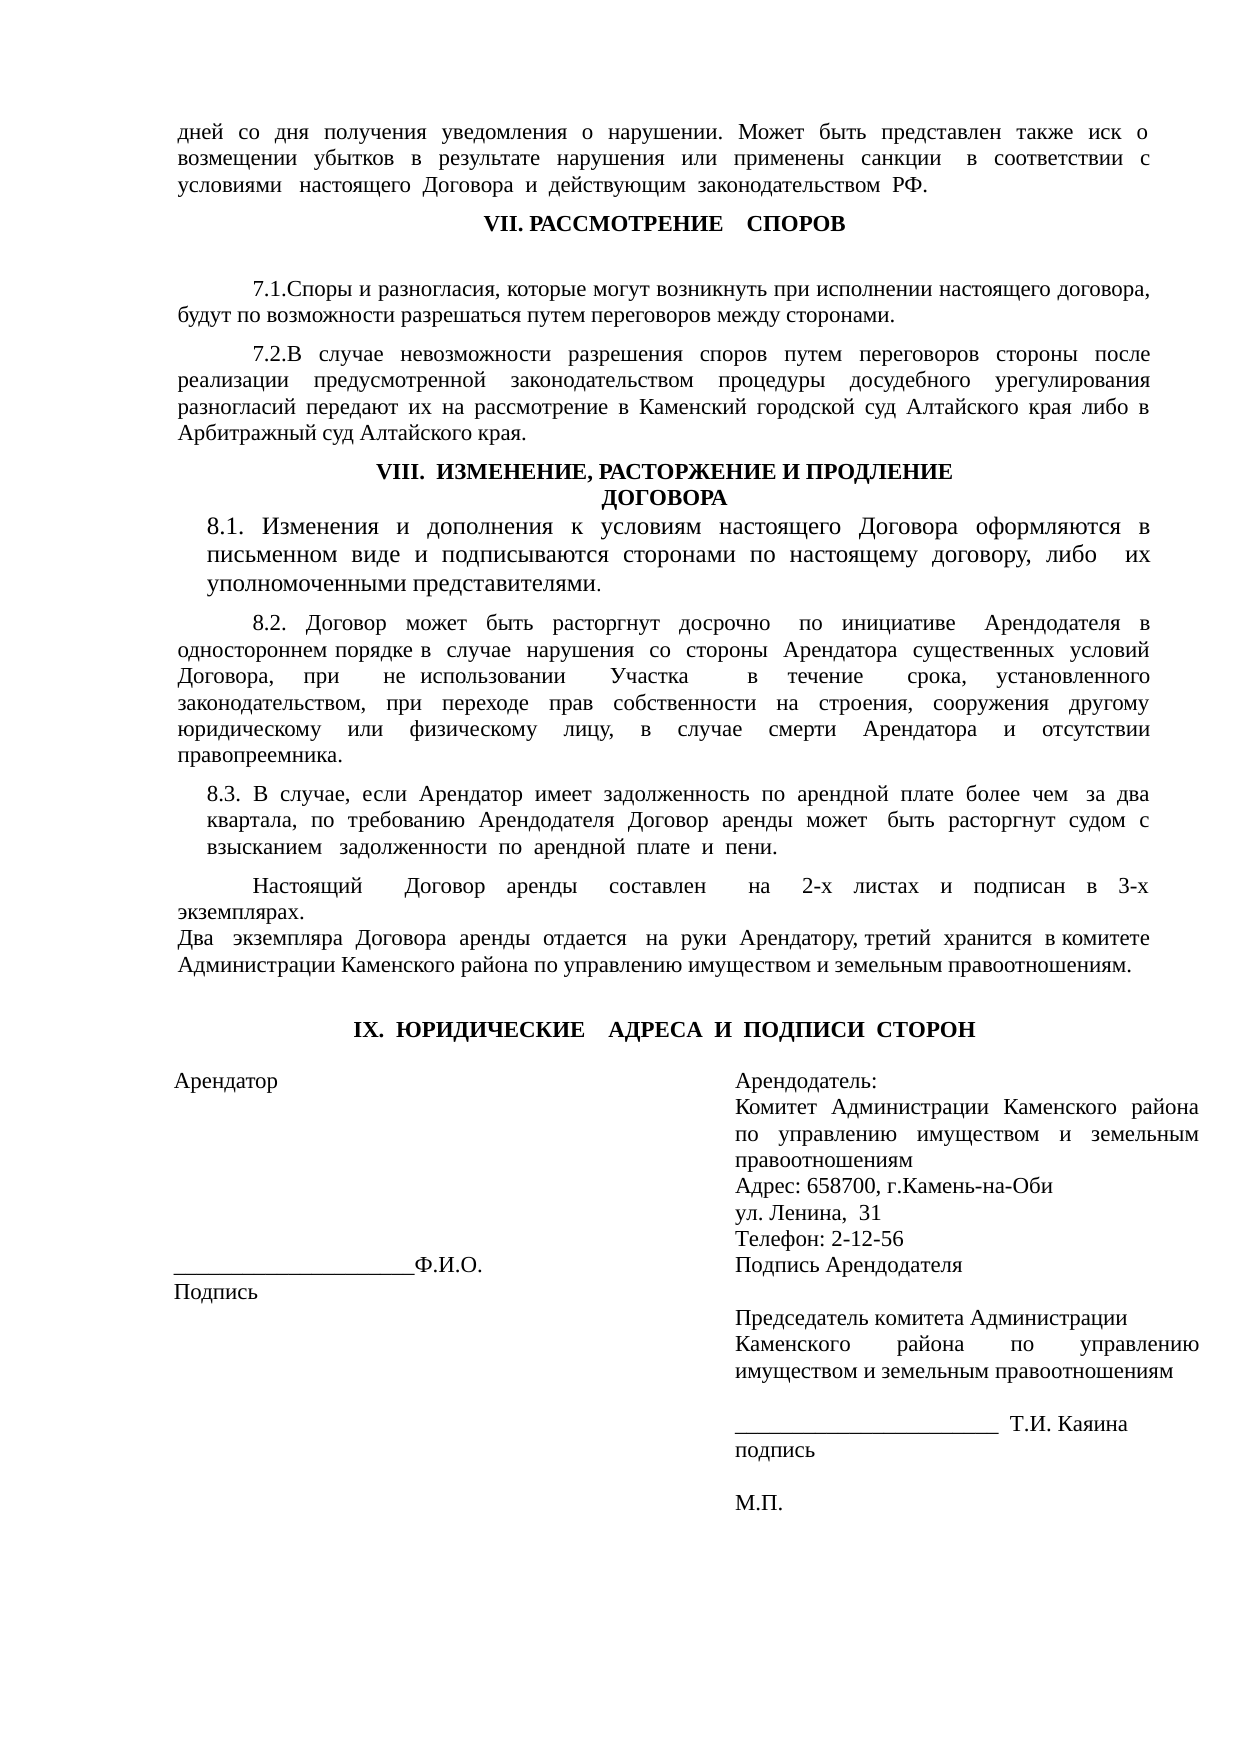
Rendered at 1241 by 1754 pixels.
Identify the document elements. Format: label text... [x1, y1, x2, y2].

text 8.2. Договор может быть расторгнут досрочно по инициативе Арендодателя в одностороннем порядке в случае нарушения со стороны Арендатора существенных условий Договора, при не использовании Участка в течение срока, установленного законодательством, при переходе прав собственности на строения, сооружения другому юридическому или физическому лицу, в случае смерти Арендатора и отсутствии правопреемника. [177, 609, 1152, 768]
text 7.1.Споры и разногласия, которые могут возникнуть при исполнении настоящего договора, будут по возможности разрешаться путем переговоров между сторонами. [177, 275, 1152, 328]
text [177, 118, 1152, 197]
subtitle IХ. ЮРИДИЧЕСКИЕ АДРЕСА И ПОДПИСИ СТОРОН [177, 1017, 1152, 1043]
text VII. РАССМОТРЕНИЕ СПОРОВ [177, 210, 1152, 236]
text ДОГОВОРА [177, 484, 1152, 511]
table_header Арендатор _____________________Ф.И.О. Подпись [163, 1067, 723, 1538]
text 8.3. В случае, если Арендатор имеет задолженность по арендной плате более чем за два квартала, по требованию Арендодателя Договор аренды может быть расторгнут судом с взысканием задолженности по арендной плате и пени. [207, 780, 1152, 859]
text 7.2.В случае невозможности разрешения споров путем переговоров стороны после реализации предусмотренной законодательством процедуры досудебного урегулирования разногласий передают их на рассмотрение в Каменский городской суд Алтайского края либо в Арбитражный суд Алтайского края. [177, 340, 1152, 446]
text VIII. ИЗМЕНЕНИЕ, РАСТОРЖЕНИЕ И ПРОДЛЕНИЕ [177, 458, 1152, 484]
text Два экземпляра Договора аренды отдается на руки Арендатору, третий хранится в комитете Администрации Каменского района по управлению имуществом и земельным правоотношениям. [177, 924, 1152, 977]
text Настоящий Договор аренды составлен на 2-х листах и подписан в 3-х экземплярах. [177, 872, 1152, 924]
text 8.1. Изменения и дополнения к условиям настоящего Договора оформляются в письменном виде и подписываются сторонами по настоящему договору, либо их уполномоченными представителями. [207, 511, 1152, 597]
table_header Арендодатель: Комитет Администрации Каменского района по управлению имуществом и земельным правоотношениям Адрес: .Камень-на-Оби ул. Ленина, 31 Телефон: 2-12-56 Подпись Арендодателя Председатель комитета Администрации Каменского района по управлению имуществом и земельным правоотношениям _______________________ Т.И. Каяина подпись М.П. [724, 1067, 1211, 1538]
